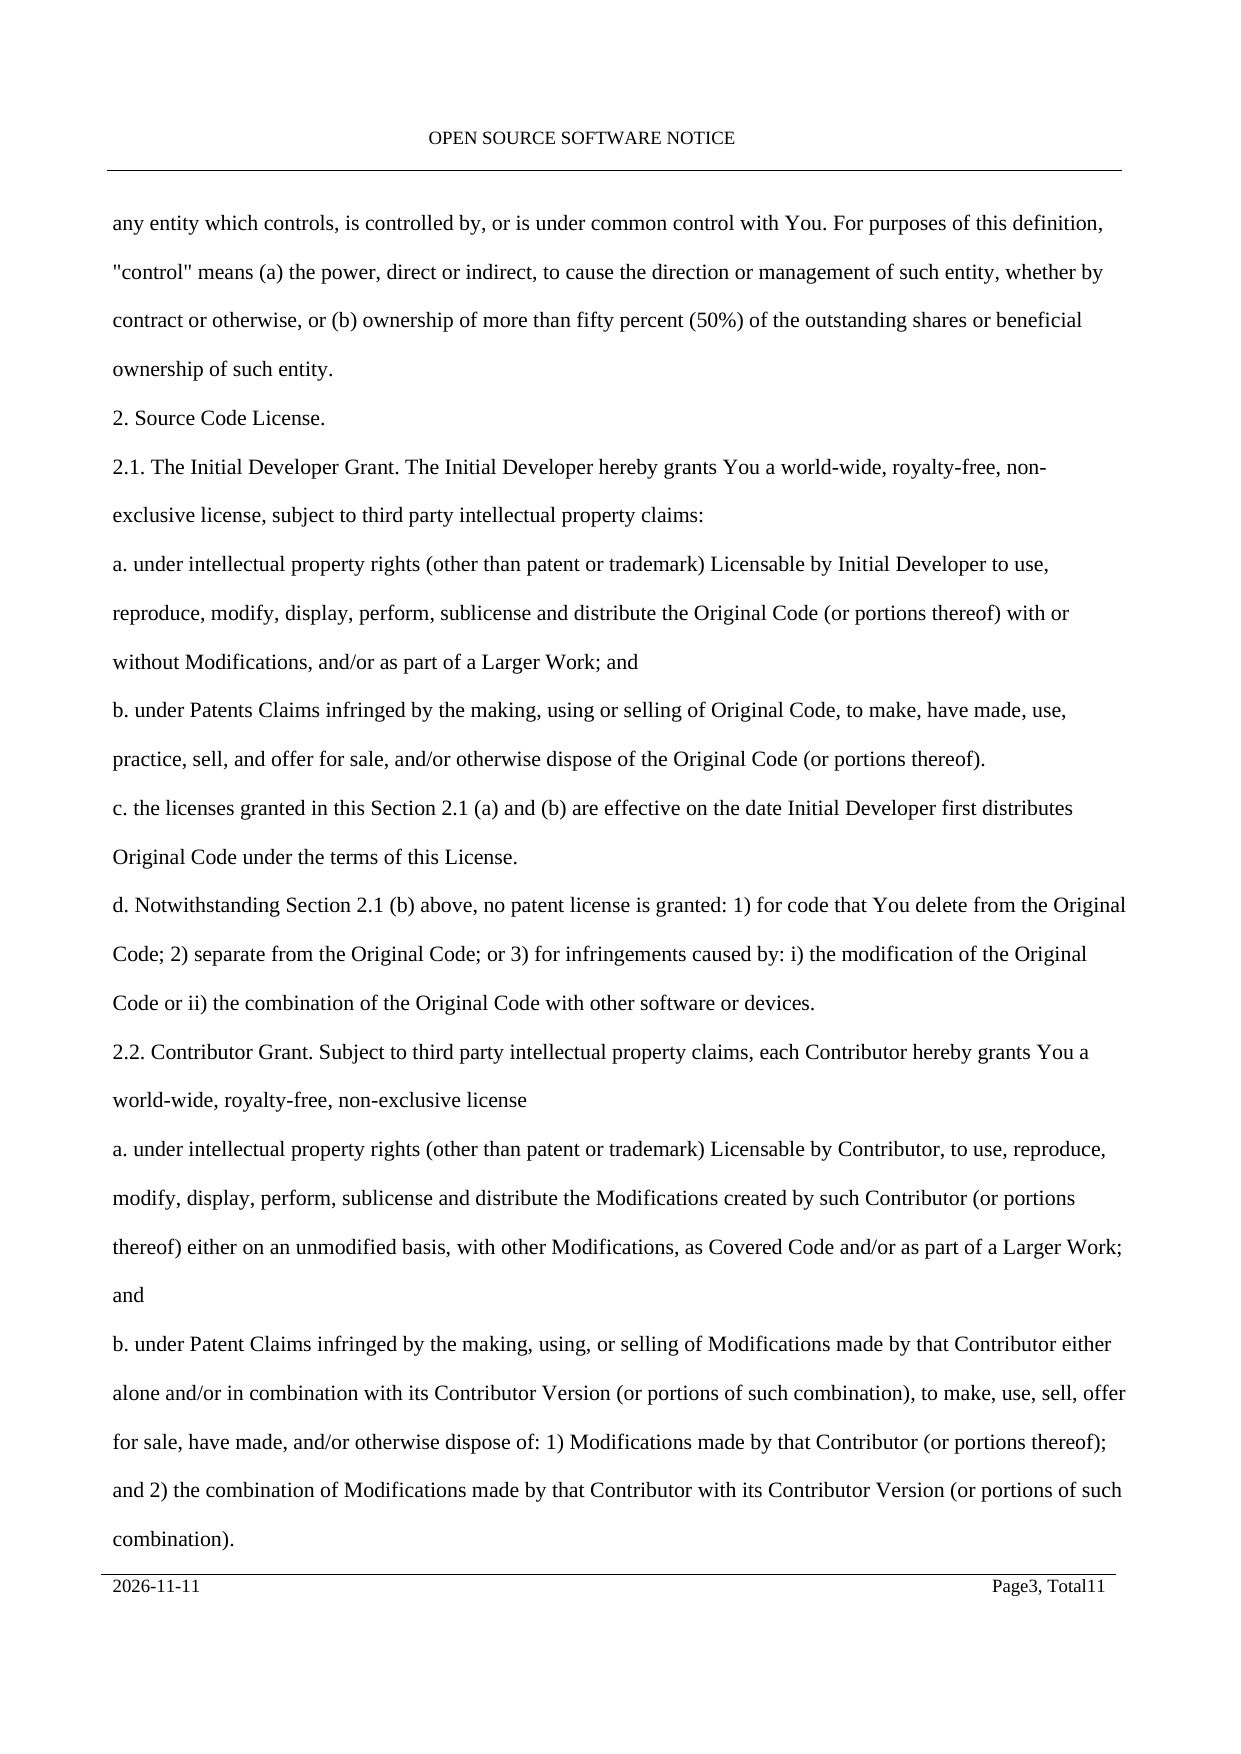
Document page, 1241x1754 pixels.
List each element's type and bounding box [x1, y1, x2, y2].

text [112, 206, 1128, 1555]
